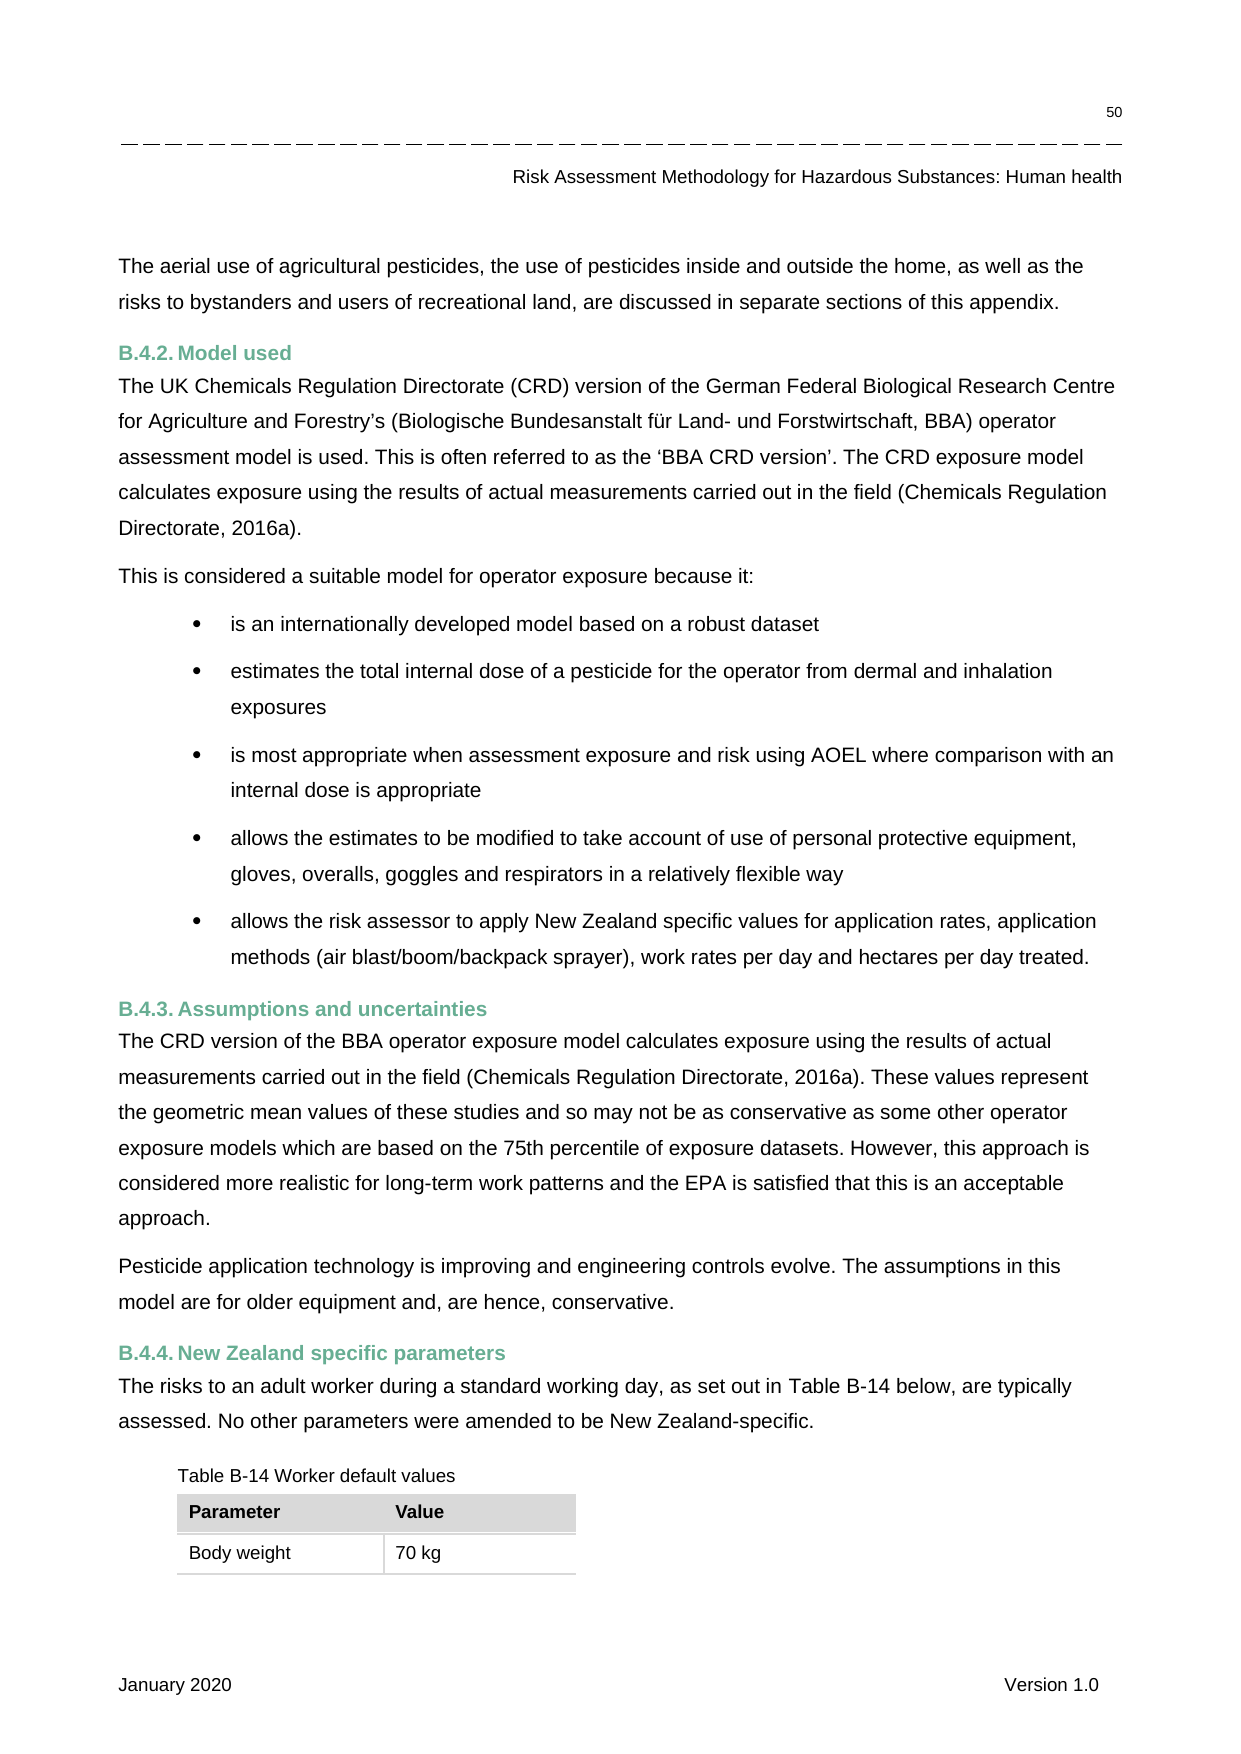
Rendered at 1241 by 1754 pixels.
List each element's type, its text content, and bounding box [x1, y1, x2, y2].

list is most appropriate when assessment exposure and risk using AOEL where comparison with an internal dose is appropriate [193, 734, 1122, 805]
text The CRD version of the BBA operator exposure model calculates exposure using the results of actual measurements carried out in the field (Chemicals Regulation Directorate, 2016a). These values represent the geometric mean values of these studies and so may not be as conservative as some other operator exposure models which are based on the 75th percentile of exposure datasets. However, this approach is considered more realistic for long-term work patterns and the EPA is satisfied that this is an acceptable approach. [118, 1020, 1122, 1233]
text The aerial use of agricultural pesticides, the use of pesticides inside and outside the home, as well as the risks to bystanders and users of recreational land, are discussed in separate sections of this appendix. [118, 245, 1122, 316]
table_cell Body weight [177, 1535, 383, 1573]
list is an internationally developed model based on a robust dataset [193, 603, 1122, 638]
table_cell 70 kg [385, 1535, 576, 1573]
table_header Value [384, 1494, 576, 1532]
list estimates the total internal dose of a pesticide for the operator from dermal and inhalation exposures [193, 651, 1122, 721]
text This is considered a suitable model for operator exposure because it: [118, 555, 1122, 590]
list allows the estimates to be modified to take account of use of personal protective equipment, gloves, overalls, goggles and respirators in a relatively flexible way [193, 817, 1122, 888]
subtitle Model used [118, 341, 1122, 365]
text Pesticide application technology is improving and engineering controls evolve. The assumptions in this model are for older equipment and, are hence, conservative. [118, 1245, 1122, 1316]
list allows the risk assessor to apply New Zealand specific values for application rates, application methods (air blast/boom/backpack sprayer), work rates per day and hectares per day treated. [193, 901, 1122, 971]
table_header Parameter [177, 1494, 384, 1532]
subtitle New Zealand specific parameters [118, 1341, 1122, 1365]
text The UK Chemicals Regulation Directorate (CRD) version of the German Federal Biological Research Centre for Agriculture and Forestry’s (Biologische Bundesanstalt für Land- und Forstwirtschaft, BBA) operator assessment model is used. This is often referred to as the ‘BBA CRD version’. The CRD exposure model calculates exposure using the results of actual measurements carried out in the field (Chemicals Regulation Directorate, 2016a). [118, 365, 1122, 542]
subtitle Assumptions and uncertainties [118, 996, 1122, 1020]
